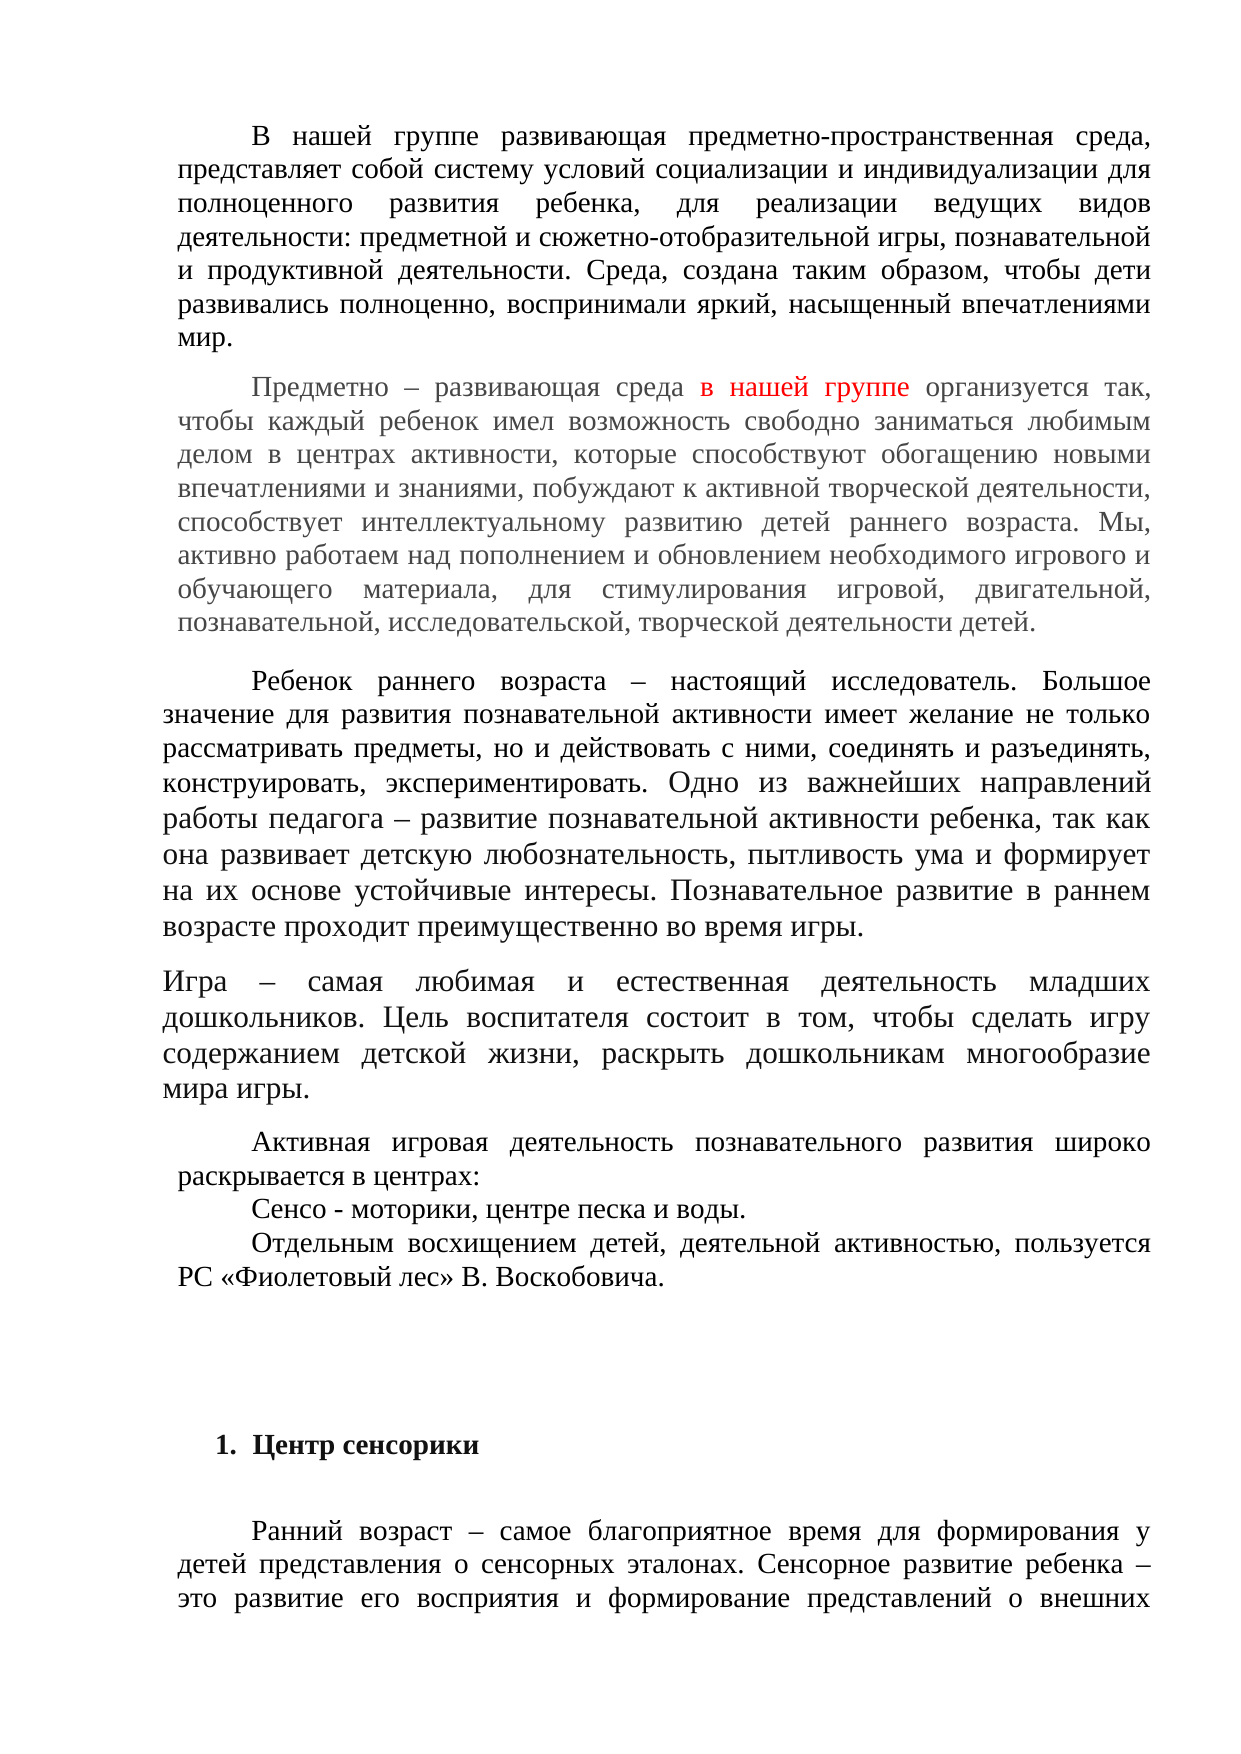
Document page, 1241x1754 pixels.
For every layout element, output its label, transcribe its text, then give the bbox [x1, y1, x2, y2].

text Отдельным восхищением детей, деятельной активностью, пользуется РС «Фиолетовый лес» В. Воскобовича. [177, 1225, 1152, 1292]
text Активная игровая деятельность познавательного развития широко раскрывается в центрах: [177, 1124, 1152, 1192]
text Предметно – развивающая среда в нашей группе организуется так, чтобы каждый ребенок имел возможность свободно заниматься любимым делом в центрах активности, которые способствуют обогащению новыми впечатлениями и знаниями, побуждают к активной творческой деятельности, способствует интеллектуальному развитию детей раннего возраста. Мы, активно работаем над пополнением и обновлением необходимого игрового и обучающего материала, для стимулирования игровой, двигательной, познавательной, исследовательской, творческой деятельности детей. [177, 369, 1152, 638]
text В нашей группе развивающая предметно-пространственная среда, представляет собой систему условий социализации и индивидуализации для полноценного развития ребенка, для реализации ведущих видов деятельности: предметной и сюжетно-отобразительной игры, познавательной и продуктивной деятельности. Среда, создана таким образом, чтобы дети развивались полноценно, воспринимали яркий, насыщенный впечатлениями мир. [177, 118, 1152, 353]
list Центр сенсорики [215, 1427, 1152, 1460]
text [177, 1513, 1152, 1613]
text Сенсо - моторики, центре песка и воды. [177, 1192, 1152, 1225]
text Игра – самая любимая и естественная деятельность младших дошкольников. Цель воспитателя состоит в том, чтобы сделать игру содержанием детской жизни, раскрыть дошкольникам многообразие мира игры. [162, 962, 1152, 1106]
text Ребенок раннего возраста – настоящий исследователь. Большое значение для развития познавательной активности имеет желание не только рассматривать предметы, но и действовать с ними, соединять и разъединять, конструировать, экспериментировать. Одно из важнейших направлений работы педагога – развитие познавательной активности ребенка, так как она развивает детскую любознательность, пытливость ума и формирует на их основе устойчивые интересы. Познавательное развитие в раннем возрасте проходит преимущественно во время игры. [162, 663, 1152, 943]
